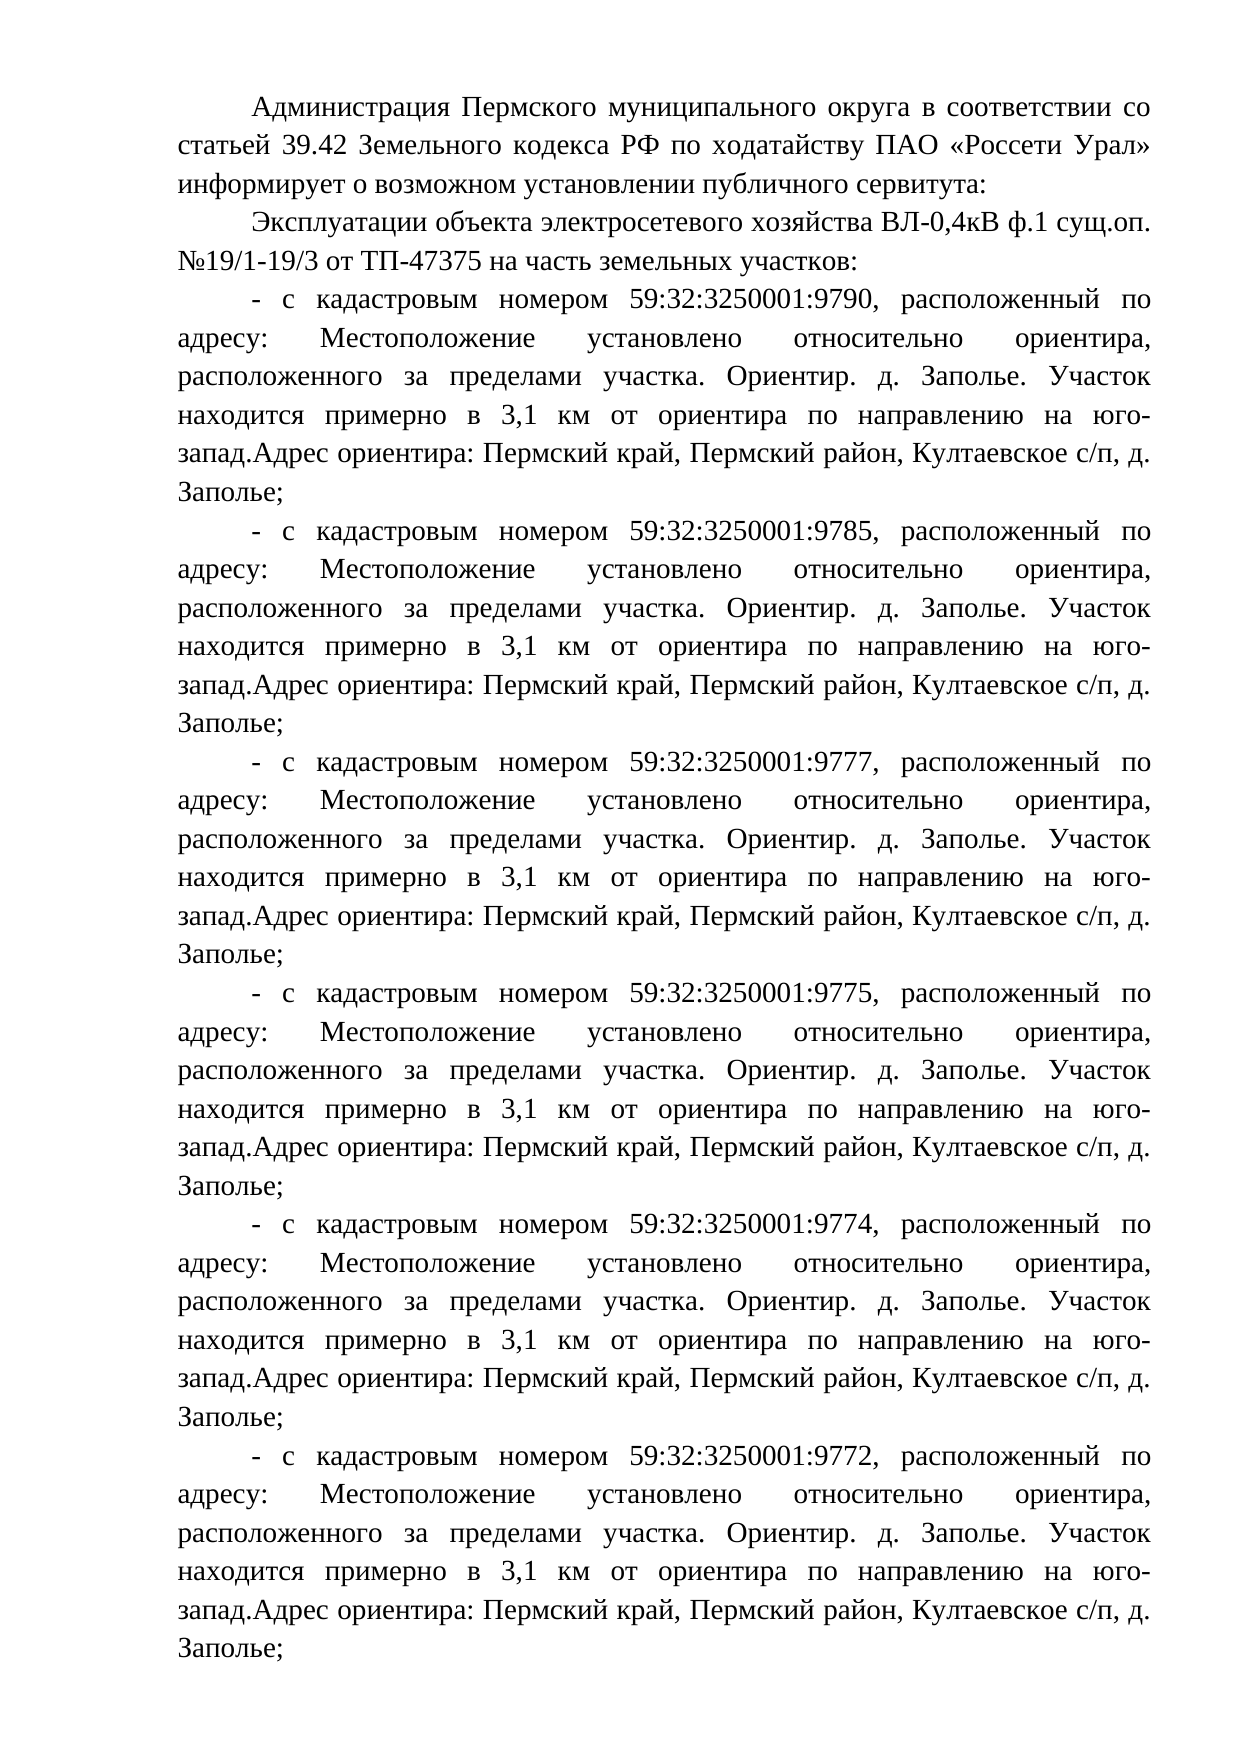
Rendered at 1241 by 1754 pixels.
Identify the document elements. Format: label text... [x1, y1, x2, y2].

list - с кадастровым номером 59:32:3250001:9775, расположенный по адресу: Местоположение установлено относительно ориентира, расположенного за пределами участка. Ориентир. д. Заполье. Участок находится примерно в 3,1 км от ориентира по направлению на юго-запад.Адрес ориентира: Пермский край, Пермский район, Култаевское с/п, д. Заполье; [177, 975, 1152, 1201]
list - с кадастровым номером 59:32:3250001:9790, расположенный по адресу: Местоположение установлено относительно ориентира, расположенного за пределами участка. Ориентир. д. Заполье. Участок находится примерно в 3,1 км от ориентира по направлению на юго-запад.Адрес ориентира: Пермский край, Пермский район, Култаевское с/п, д. Заполье; [177, 281, 1152, 508]
list - с кадастровым номером 59:32:3250001:9772, расположенный по адресу: Местоположение установлено относительно ориентира, расположенного за пределами участка. Ориентир. д. Заполье. Участок находится примерно в 3,1 км от ориентира по направлению на юго-запад.Адрес ориентира: Пермский край, Пермский район, Култаевское с/п, д. Заполье; [177, 1438, 1152, 1664]
text Администрация Пермского муниципального округа в соответствии со статьей 39.42 Земельного кодекса РФ по ходатайству ПАО «Россети Урал» информирует о возможном установлении публичного сервитута: [177, 89, 1152, 199]
list - с кадастровым номером 59:32:3250001:9785, расположенный по адресу: Местоположение установлено относительно ориентира, расположенного за пределами участка. Ориентир. д. Заполье. Участок находится примерно в 3,1 км от ориентира по направлению на юго-запад.Адрес ориентира: Пермский край, Пермский район, Култаевское с/п, д. Заполье; [177, 513, 1152, 739]
list - с кадастровым номером 59:32:3250001:9777, расположенный по адресу: Местоположение установлено относительно ориентира, расположенного за пределами участка. Ориентир. д. Заполье. Участок находится примерно в 3,1 км от ориентира по направлению на юго-запад.Адрес ориентира: Пермский край, Пермский район, Култаевское с/п, д. Заполье; [177, 744, 1152, 970]
list Эксплуатации объекта электросетевого хозяйства ВЛ-0,4кВ ф.1 сущ.оп.№19/1-19/3 от ТП-47375 на часть земельных участков: [177, 204, 1152, 276]
list - с кадастровым номером 59:32:3250001:9774, расположенный по адресу: Местоположение установлено относительно ориентира, расположенного за пределами участка. Ориентир. д. Заполье. Участок находится примерно в 3,1 км от ориентира по направлению на юго-запад.Адрес ориентира: Пермский край, Пермский район, Култаевское с/п, д. Заполье; [177, 1206, 1152, 1433]
